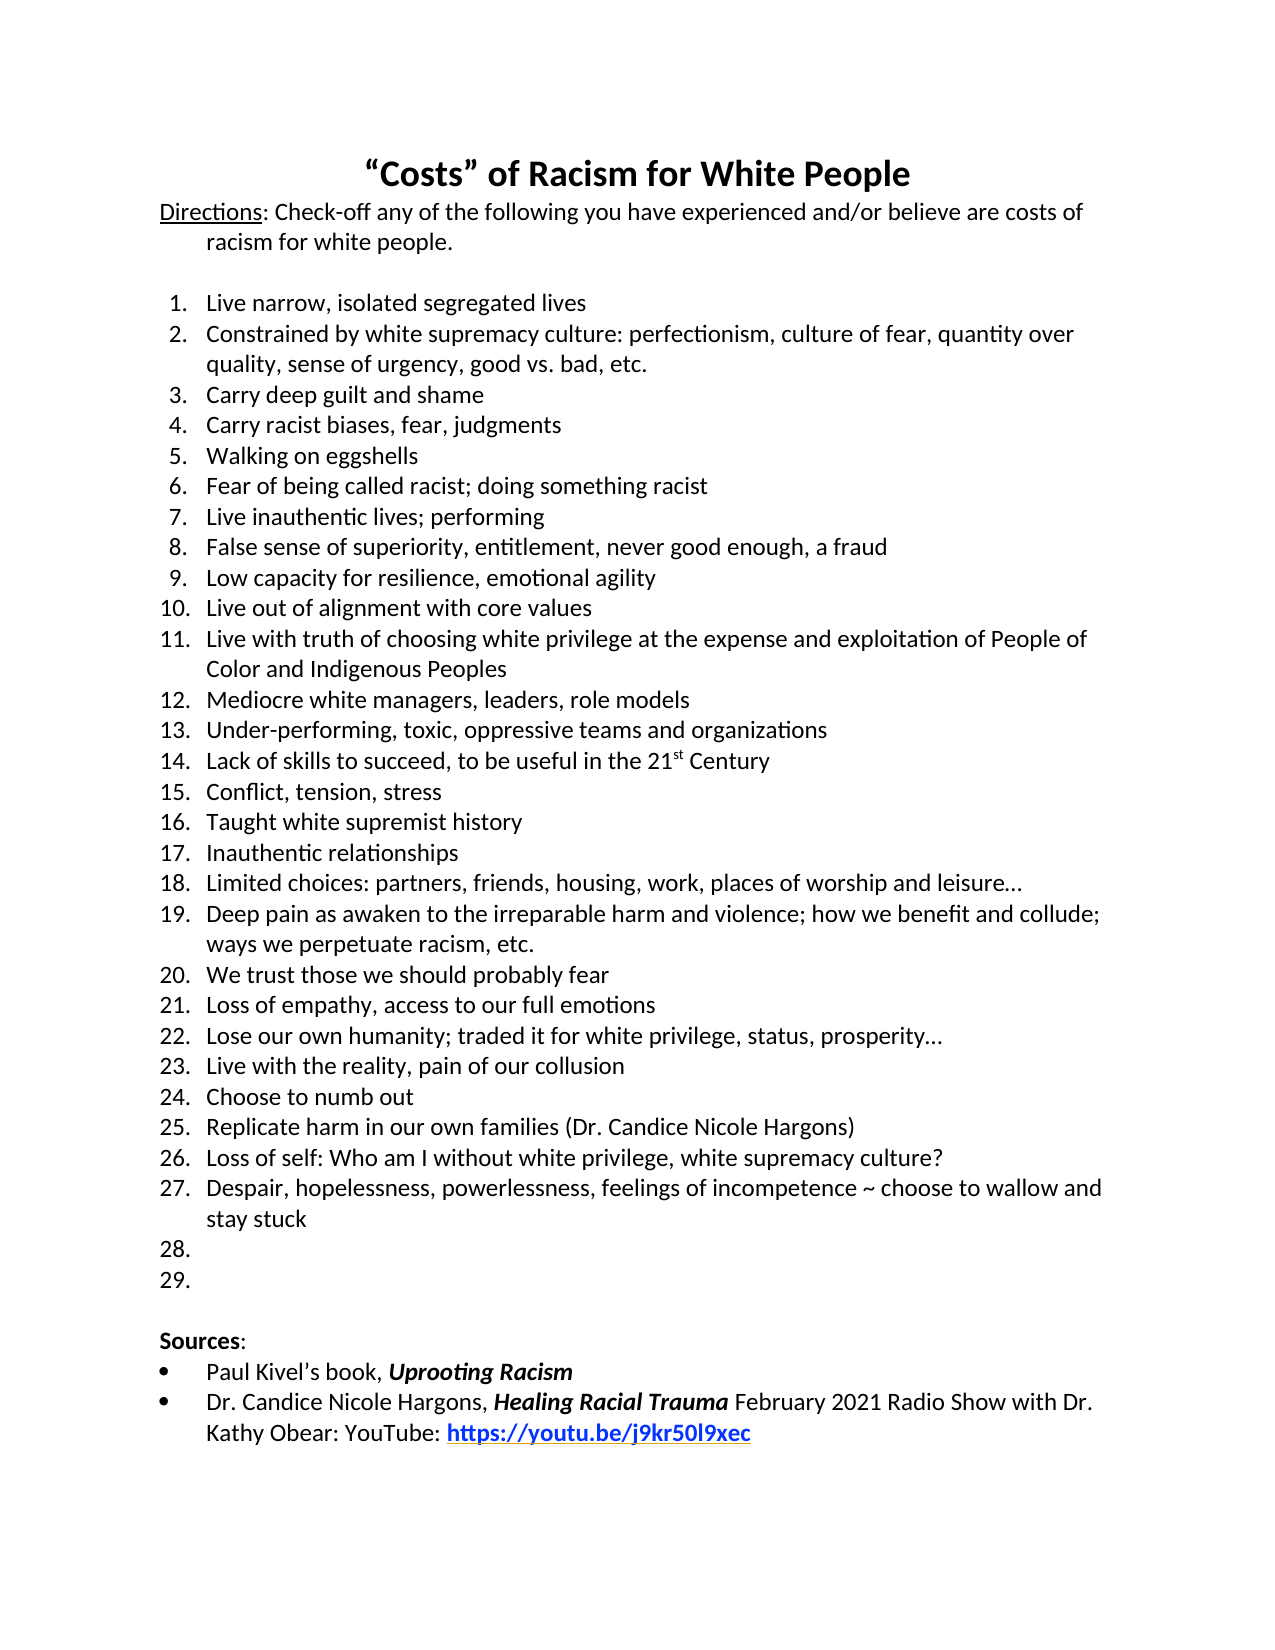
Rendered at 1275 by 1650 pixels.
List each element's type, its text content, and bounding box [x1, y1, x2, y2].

subtitle “Costs” of Racism for White People [150, 150, 1125, 196]
list Low capacity for resilience, emotional agility [169, 562, 1125, 593]
list Under-performing, toxic, oppressive teams and organizations [159, 715, 1125, 745]
list Limited choices: partners, friends, housing, work, places of worship and leisure… [159, 867, 1125, 898]
list Conflict, tension, stress [159, 776, 1125, 806]
list Carry racist biases, fear, judgments [169, 409, 1125, 440]
list Mediocre white managers, leaders, role models [159, 684, 1125, 715]
list Live with the reality, pain of our collusion [159, 1050, 1125, 1081]
list Lose our own humanity; traded it for white privilege, status, prosperity… [159, 1020, 1125, 1050]
list Taught white supremist history [159, 806, 1125, 837]
list Live out of alignment with core values [159, 593, 1125, 623]
list Despair, hopelessness, powerlessness, feelings of incompetence ~ choose to wallow and stay stuck [159, 1172, 1125, 1233]
text Directions: Check-off any of the following you have experienced and/or believe are costs of racism for white people. [159, 196, 1125, 257]
list False sense of superiority, entitlement, never good enough, a fraud [169, 532, 1125, 562]
list Loss of self: Who am I without white privilege, white supremacy culture? [159, 1142, 1125, 1172]
list Constrained by white supremacy culture: perfectionism, culture of fear, quantity over quality, sense of urgency, good vs. bad, etc. [169, 318, 1125, 379]
list Choose to numb out [159, 1081, 1125, 1111]
list Dr. Candice Nicole Hargons, Healing Racial Trauma February 2021 Radio Show with Dr. Kathy Obear: YouTube: https://youtu.be/j9kr50l9xec [159, 1386, 1125, 1447]
list Paul Kivel’s book, Uprooting Racism [159, 1356, 1125, 1386]
text Sources: [159, 1325, 1125, 1356]
list Carry deep guilt and shame [169, 379, 1125, 409]
list Lack of skills to succeed, to be useful in the 21st Century [159, 745, 1125, 776]
list Inauthentic relationships [159, 837, 1125, 867]
list Walking on eggshells [169, 440, 1125, 471]
list Live narrow, isolated segregated lives [169, 287, 1125, 318]
list Deep pain as awaken to the irreparable harm and violence; how we benefit and collude; ways we perpetuate racism, etc. [159, 898, 1125, 959]
list Live with truth of choosing white privilege at the expense and exploitation of People of Color and Indigenous Peoples [159, 623, 1125, 684]
list We trust those we should probably fear [159, 959, 1125, 989]
list Live inauthentic lives; performing [169, 501, 1125, 532]
list Loss of empathy, access to our full emotions [159, 989, 1125, 1020]
list Replicate harm in our own families (Dr. Candice Nicole Hargons) [159, 1111, 1125, 1142]
list Fear of being called racist; doing something racist [169, 471, 1125, 501]
